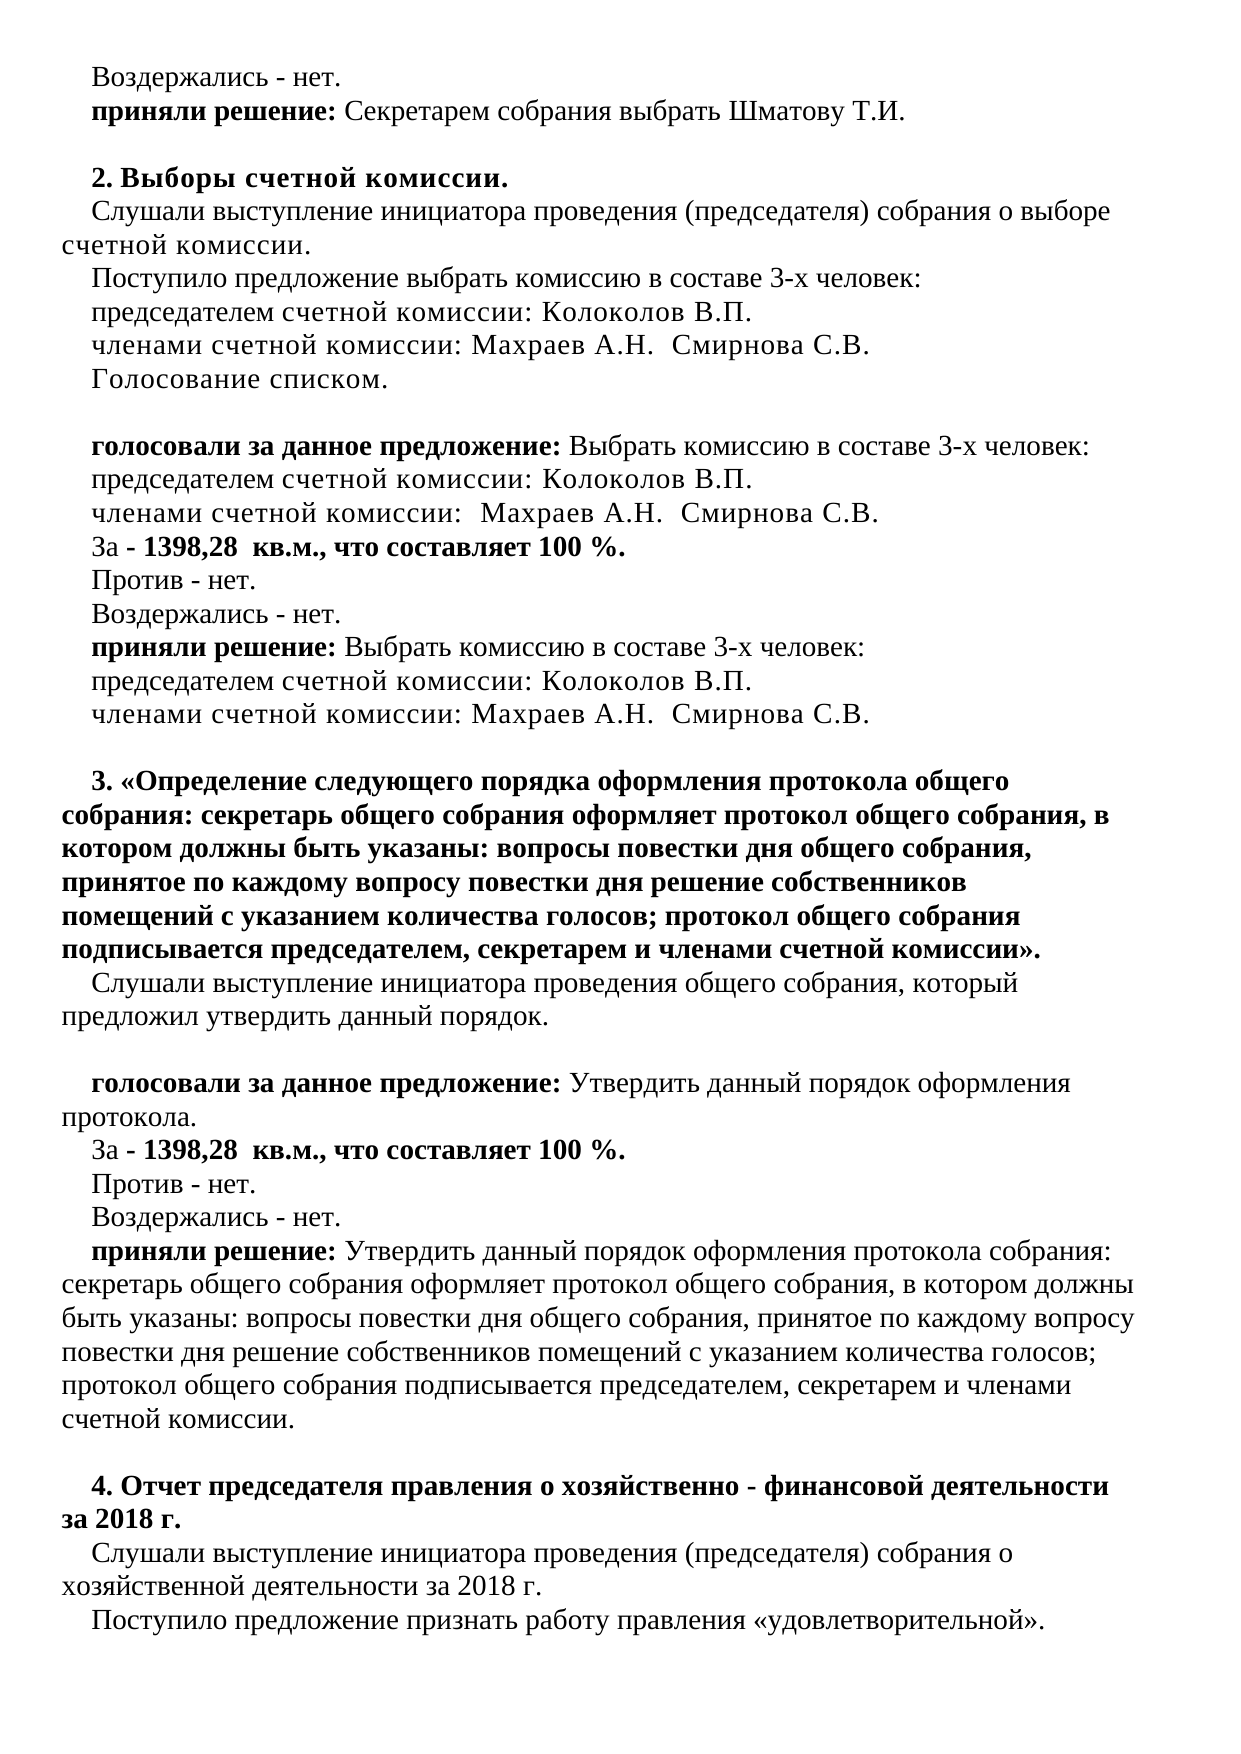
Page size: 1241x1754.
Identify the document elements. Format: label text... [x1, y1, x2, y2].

text приняли решение: Секретарем собрания выбрать Шматову Т.И. [61, 93, 1154, 126]
text Слушали выступление инициатора проведения (председателя) собрания о хозяйственной деятельности за 2018 г. [61, 1535, 1090, 1602]
text председателем счетной комиссии: Колоколов В.П. [61, 663, 1154, 696]
text приняли решение: Выбрать комиссию в составе 3-х человек: [61, 629, 1154, 663]
text Против - нет. [61, 1166, 1154, 1199]
text Воздержались - нет. [61, 1199, 1154, 1233]
text 4. Отчет председателя правления о хозяйственно - финансовой деятельности за 2018 г. [61, 1468, 1120, 1535]
text Слушали выступление инициатора проведения общего собрания, который предложил утвердить данный порядок. [61, 965, 1090, 1032]
text членами счетной комиссии: Махраев А.Н. Смирнова С.В. [61, 327, 1154, 361]
text председателем счетной комиссии: Колоколов В.П. [61, 294, 1154, 327]
text Против - нет. [61, 562, 1154, 596]
text Слушали выступление инициатора проведения (председателя) собрания о выборе счетной комиссии. [61, 193, 1154, 260]
text членами счетной комиссии: Махраев А.Н. Смирнова С.В. [61, 696, 1154, 730]
text Поступило предложение выбрать комиссию в составе 3-х человек: [61, 260, 1154, 294]
text приняли решение: Утвердить данный порядок оформления протокола собрания: секретарь общего собрания оформляет протокол общего собрания, в котором должны быть указаны: вопросы повестки дня общего собрания, принятое по каждому вопросу повестки дня решение собственников помещений с указанием количества голосов; протокол общего собрания подписывается председателем, секретарем и членами счетной комиссии. [61, 1233, 1154, 1434]
text 3. «Определение следующего порядка оформления протокола общего собрания: секретарь общего собрания оформляет протокол общего собрания, в котором должны быть указаны: вопросы повестки дня общего собрания, принятое по каждому вопросу повестки дня решение собственников помещений с указанием количества голосов; протокол общего собрания подписывается председателем, секретарем и членами счетной комиссии». [61, 763, 1120, 965]
text 2. Выборы счетной комиссии. [61, 160, 1120, 193]
text Воздержались - нет. [61, 59, 1154, 93]
text За - 1398,28 кв.м., что составляет 100 %. [61, 1132, 1154, 1166]
text голосовали за данное предложение: Утвердить данный порядок оформления протокола. [61, 1065, 1090, 1132]
text председателем счетной комиссии: Колоколов В.П. [61, 462, 1154, 495]
text Воздержались - нет. [61, 596, 1154, 629]
text членами счетной комиссии: Махраев А.Н. Смирнова С.В. [61, 495, 1154, 529]
text За - 1398,28 кв.м., что составляет 100 %. [61, 529, 1154, 562]
text голосовали за данное предложение: Выбрать комиссию в составе 3-х человек: [61, 428, 1154, 462]
text Поступило предложение признать работу правления «удовлетворительной». [61, 1602, 1090, 1636]
text Голосование списком. [61, 361, 1154, 394]
